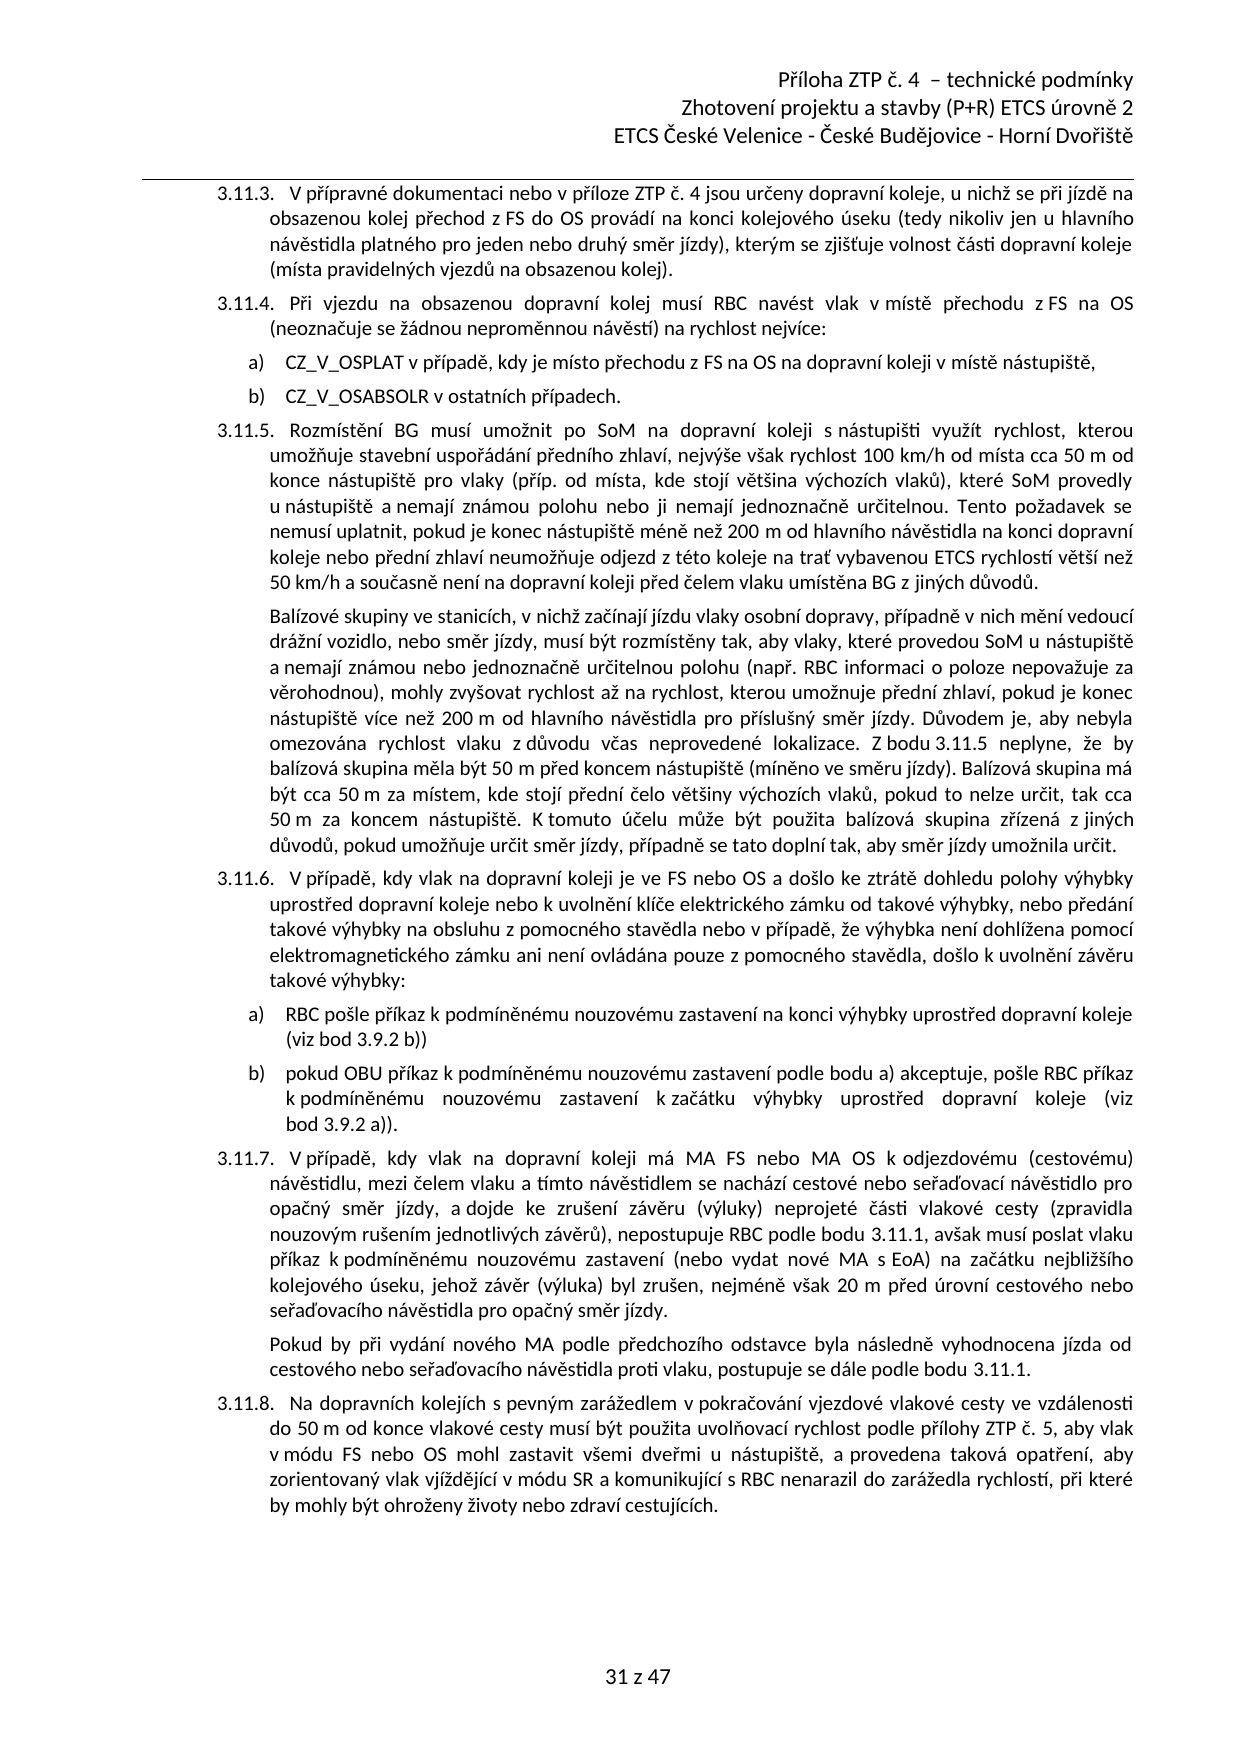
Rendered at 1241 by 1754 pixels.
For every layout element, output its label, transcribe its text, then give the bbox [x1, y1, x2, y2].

text Pokud by při vydání nového MA podle předchozího odstavce byla následně vyhodnocena jízda od cestového nebo seřaďovacího návěstidla proti vlaku, postupuje se dále podle bodu 3.11.1. [269, 1331, 1134, 1382]
text V případě, kdy vlak na dopravní koleji je ve FS nebo OS a došlo ke ztrátě dohledu polohy výhybky uprostřed dopravní koleje nebo k uvolnění klíče elektrického zámku od takové výhybky, nebo předání takové výhybky na obsluhu z pomocného stavědla nebo v případě, že výhybka není dohlížena pomocí elektromagnetického zámku ani není ovládána pouze z pomocného stavědla, došlo k uvolnění závěru takové výhybky: [217, 866, 1134, 993]
text pokud OBU příkaz k podmíněnému nouzovému zastavení podle bodu a) akceptuje, pošle RBC příkaz k podmíněnému nouzovému zastavení k začátku výhybky uprostřed dopravní koleje (viz bod 3.9.2 a)). [248, 1060, 1134, 1136]
text Na dopravních kolejích s pevným zarážedlem v pokračování vjezdové vlakové cesty ve vzdálenosti do 50 m od konce vlakové cesty musí být použita uvolňovací rychlost podle přílohy ZTP č. 5, aby vlak v módu FS nebo OS mohl zastavit všemi dveřmi u nástupiště, a provedena taková opatření, aby zorientovaný vlak vjíždějící v módu SR a komunikující s RBC nenarazil do zarážedla rychlostí, při které by mohly být ohroženy životy nebo zdraví cestujících. [217, 1390, 1134, 1517]
text V přípravné dokumentaci nebo v příloze ZTP č. 4 jsou určeny dopravní koleje, u nichž se při jízdě na obsazenou kolej přechod z FS do OS provádí na konci kolejového úseku (tedy nikoliv jen u hlavního návěstidla platného pro jeden nebo druhý směr jízdy), kterým se zjišťuje volnost části dopravní koleje (místa pravidelných vjezdů na obsazenou kolej). [217, 180, 1134, 282]
list RBC pošle příkaz k podmíněnému nouzovému zastavení na konci výhybky uprostřed dopravní koleje (viz bod 3.9.2 b)) [248, 1001, 1134, 1052]
text Rozmístění BG musí umožnit po SoM na dopravní koleji s nástupišti využít rychlost, kterou umožňuje stavební uspořádání předního zhlaví, nejvýše však rychlost 100 km/h od místa cca 50 m od konce nástupiště pro vlaky (příp. od místa, kde stojí většina výchozích vlaků), které SoM provedly u nástupiště a nemají známou polohu nebo ji nemají jednoznačně určitelnou. Tento požadavek se nemusí uplatnit, pokud je konec nástupiště méně než 200 m od hlavního návěstidla na konci dopravní koleje nebo přední zhlaví neumožňuje odjezd z této koleje na trať vybavenou ETCS rychlostí větší než 50 km/h a současně není na dopravní koleji před čelem vlaku umístěna BG z jiných důvodů. [217, 417, 1134, 595]
list CZ_V_OSPLAT v případě, kdy je místo přechodu z FS na OS na dopravní koleji v místě nástupiště, [248, 349, 1134, 375]
text V případě, kdy vlak na dopravní koleji má MA FS nebo MA OS k odjezdovému (cestovému) návěstidlu, mezi čelem vlaku a tímto návěstidlem se nachází cestové nebo seřaďovací návěstidlo pro opačný směr jízdy, a dojde ke zrušení závěru (výluky) neprojeté části vlakové cesty (zpravidla nouzovým rušením jednotlivých závěrů), nepostupuje RBC podle bodu 3.11.1, avšak musí poslat vlaku příkaz k podmíněnému nouzovému zastavení (nebo vydat nové MA s EoA) na začátku nejbližšího kolejového úseku, jehož závěr (výluka) byl zrušen, nejméně však 20 m před úrovní cestového nebo seřaďovacího návěstidla pro opačný směr jízdy. [217, 1145, 1134, 1323]
text Při vjezdu na obsazenou dopravní kolej musí RBC navést vlak v místě přechodu z FS na OS (neoznačuje se žádnou neproměnnou návěstí) na rychlost nejvíce: [217, 290, 1134, 341]
list Balízové skupiny ve stanicích, v nichž začínají jízdu vlaky osobní dopravy, případně v nich mění vedoucí drážní vozidlo, nebo směr jízdy, musí být rozmístěny tak, aby vlaky, které provedou SoM u nástupiště a nemají známou nebo jednoznačně určitelnou polohu (např. RBC informaci o poloze nepovažuje za věrohodnou), mohly zvyšovat rychlost až na rychlost, kterou umožnuje přední zhlaví, pokud je konec nástupiště více než 200 m od hlavního návěstidla pro příslušný směr jízdy. Důvodem je, aby nebyla omezována rychlost vlaku z důvodu včas neprovedené lokalizace. Z bodu 3.11.5 neplyne, že by balízová skupina měla být 50 m před koncem nástupiště (míněno ve směru jízdy). Balízová skupina má být cca 50 m za místem, kde stojí přední čelo většiny výchozích vlaků, pokud to nelze určit, tak cca 50 m za koncem nástupiště. K tomuto účelu může být použita balízová skupina zřízená z jiných důvodů, pokud umožňuje určit směr jízdy, případně se tato doplní tak, aby směr jízdy umožnila určit. [269, 603, 1134, 857]
text CZ_V_OSABSOLR v ostatních případech. [248, 383, 1134, 408]
